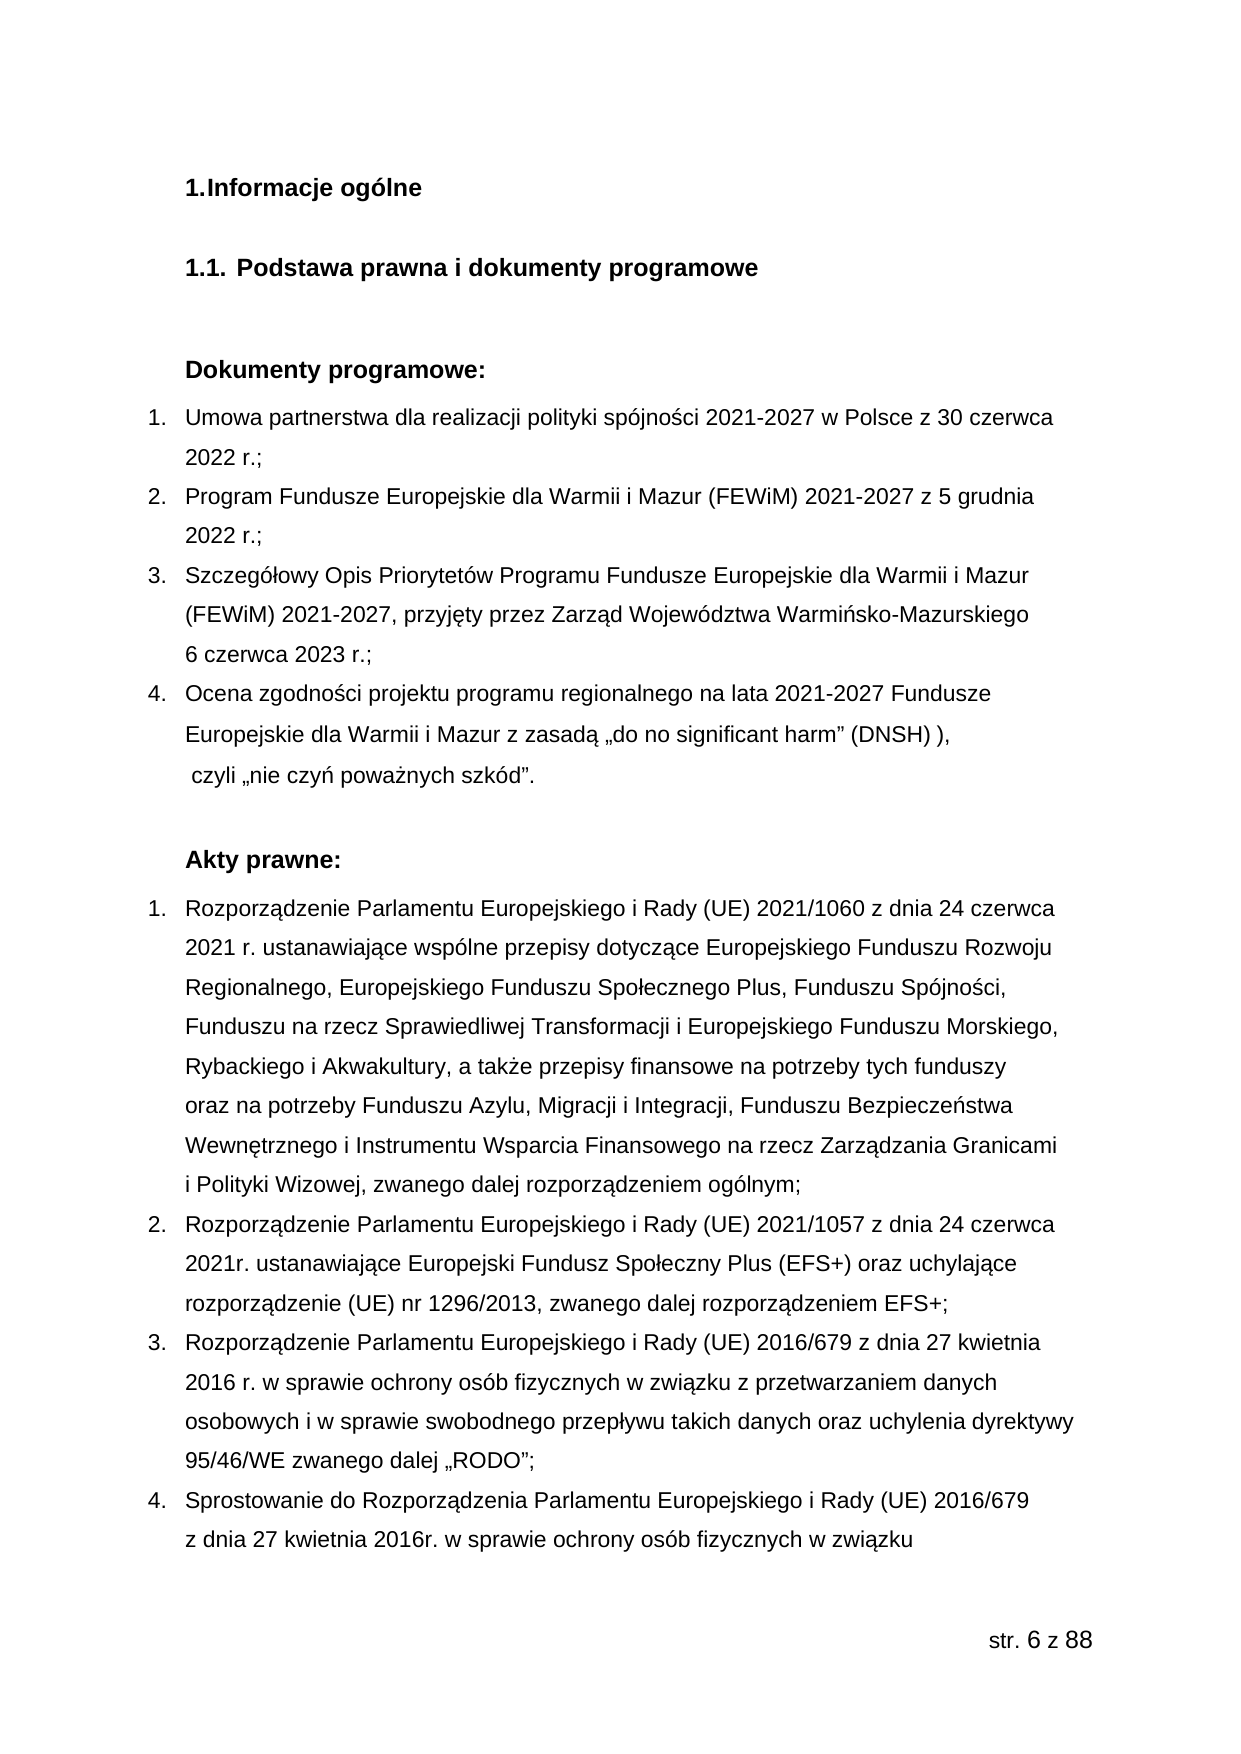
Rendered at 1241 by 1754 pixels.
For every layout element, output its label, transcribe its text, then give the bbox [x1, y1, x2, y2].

text Podstawa prawna i dokumenty programowe [185, 253, 1093, 282]
list Rozporządzenie Parlamentu Europejskiego i Rady (UE) 2021/1060 z dnia 24 czerwca 2021 r. ustanawiające wspólne przepisy dotyczące Europejskiego Funduszu Rozwoju Regionalnego, Europejskiego Funduszu Społecznego Plus, Funduszu Spójności, Funduszu na rzecz Sprawiedliwej Transformacji i Europejskiego Funduszu Morskiego, Rybackiego i Akwakultury, a także przepisy finansowe na potrzeby tych funduszy oraz na potrzeby Funduszu Azylu, Migracji i Integracji, Funduszu Bezpieczeństwa Wewnętrznego i Instrumentu Wsparcia Finansowego na rzecz Zarządzania Granicami i Polityki Wizowej, zwanego dalej rozporządzeniem ogólnym; [148, 895, 1093, 1197]
text Umowa partnerstwa dla realizacji polityki spójności 2021-2027 w Polsce z 30 czerwca 2022 r.; [148, 404, 1093, 470]
text Dokumenty programowe: [185, 354, 1093, 383]
text Szczegółowy Opis Priorytetów Programu Fundusze Europejskie dla Warmii i Mazur (FEWiM) 2021-2027, przyjęty przez Zarząd Województwa Warmińsko-Mazurskiego 6 czerwca 2023 r.; [148, 562, 1093, 667]
text Program Fundusze Europejskie dla Warmii i Mazur (FEWiM) 2021-2027 z 5 grudnia 2022 r.; [148, 483, 1093, 549]
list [148, 1487, 1093, 1553]
text Akty prawne: [185, 845, 1093, 874]
text Ocena zgodności projektu programu regionalnego na lata 2021-2027 Fundusze Europejskie dla Warmii i Mazur z zasadą „do no significant harm” (DNSH) ), czyli „nie czyń poważnych szkód”. [148, 680, 1093, 788]
list Rozporządzenie Parlamentu Europejskiego i Rady (UE) 2021/1057 z dnia 24 czerwca 2021r. ustanawiające Europejski Fundusz Społeczny Plus (EFS+) oraz uchylające rozporządzenie (UE) nr 1296/2013, zwanego dalej rozporządzeniem EFS+; [148, 1211, 1093, 1316]
text Informacje ogólne [185, 173, 1093, 201]
list Rozporządzenie Parlamentu Europejskiego i Rady (UE) 2016/679 z dnia 27 kwietnia 2016 r. w sprawie ochrony osób fizycznych w związku z przetwarzaniem danych osobowych i w sprawie swobodnego przepływu takich danych oraz uchylenia dyrektywy 95/46/WE zwanego dalej „RODO”; [148, 1329, 1093, 1474]
